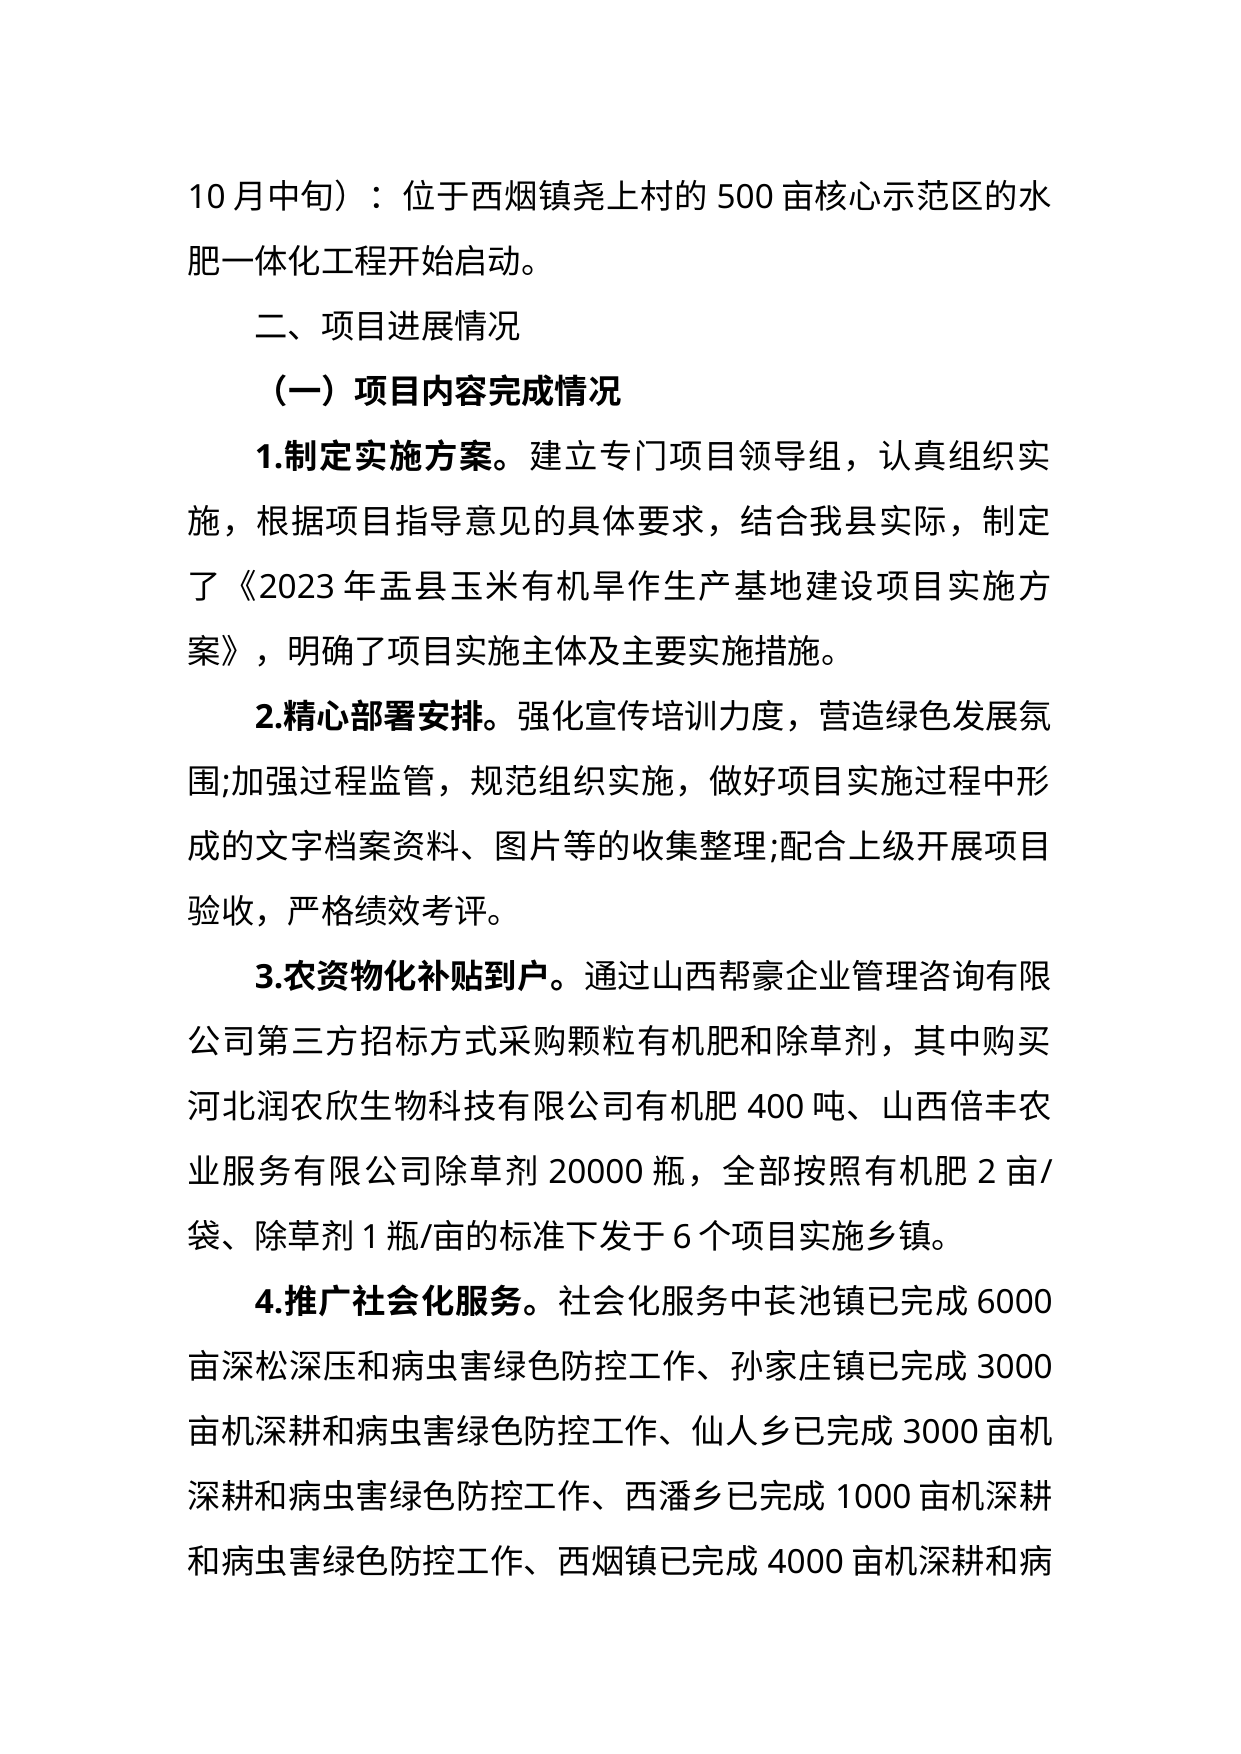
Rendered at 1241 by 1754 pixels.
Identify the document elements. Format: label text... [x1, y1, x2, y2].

text 3.农资物化补贴到户。通过山西帮豪企业管理咨询有限公司第三方招标方式采购颗粒有机肥和除草剂，其中购买河北润农欣生物科技有限公司有机肥400吨、山西倍丰农业服务有限公司除草剂20000瓶，全部按照有机肥2亩/袋、除草剂1瓶/亩的标准下发于6个项目实施乡镇。 [187, 942, 1053, 1267]
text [187, 162, 1053, 292]
list 二、项目进展情况 [187, 292, 1053, 357]
text 1.制定实施方案。建立专门项目领导组，认真组织实施，根据项目指导意见的具体要求，结合我县实际，制定了《2023年盂县玉米有机旱作生产基地建设项目实施方案》，明确了项目实施主体及主要实施措施。 [187, 422, 1053, 682]
text 2.精心部署安排。强化宣传培训力度，营造绿色发展氛围;加强过程监管，规范组织实施，做好项目实施过程中形成的文字档案资料、图片等的收集整理;配合上级开展项目验收，严格绩效考评。 [187, 682, 1053, 942]
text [187, 1267, 1053, 1592]
text （一）项目内容完成情况 [187, 357, 1053, 422]
